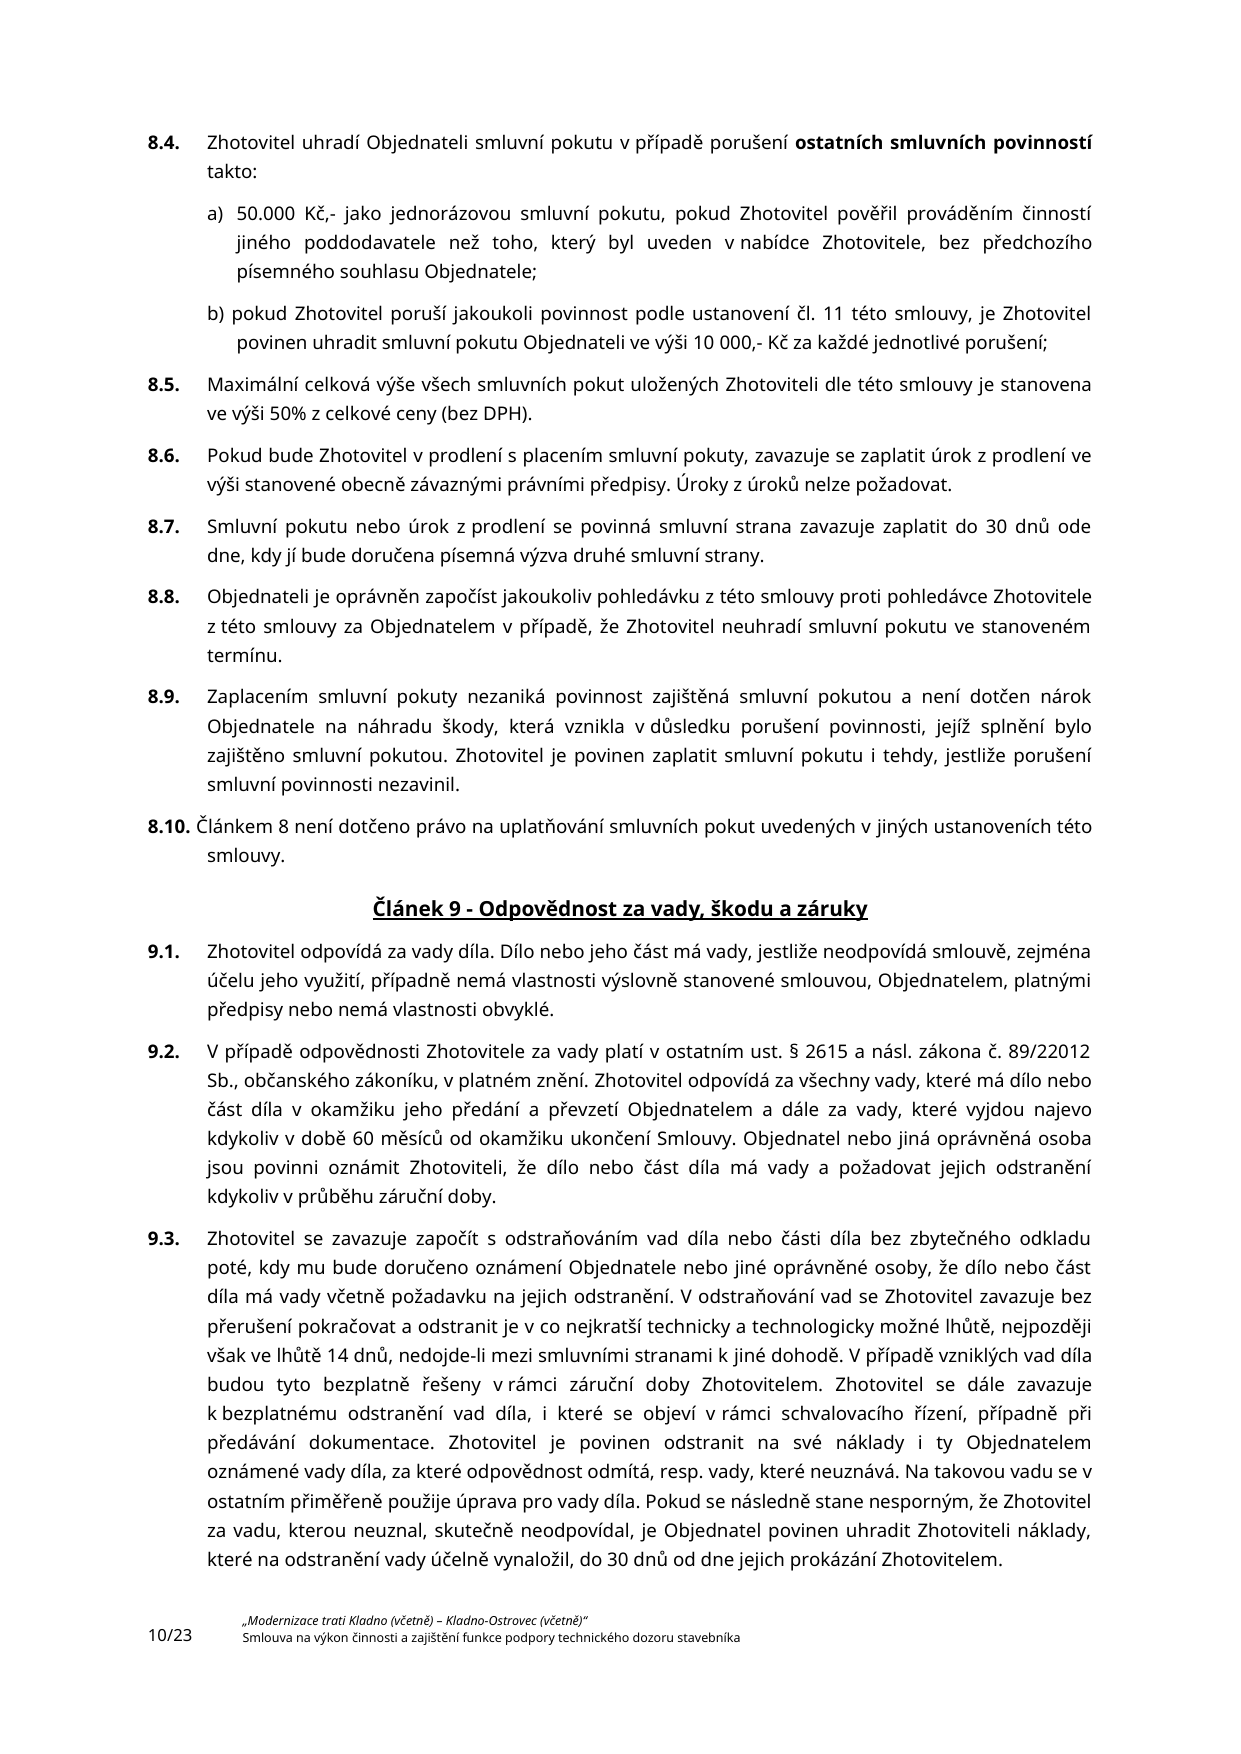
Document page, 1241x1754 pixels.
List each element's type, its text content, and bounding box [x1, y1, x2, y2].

text 9.3. Zhotovitel se zavazuje započít s odstraňováním vad díla nebo části díla bez zbytečného odkladu poté, kdy mu bude doručeno oznámení Objednatele nebo jiné oprávněné osoby, že dílo nebo část díla má vady včetně požadavku na jejich odstranění. V odstraňování vad se Zhotovitel zavazuje bez přerušení pokračovat a odstranit je v co nejkratší technicky a technologicky možné lhůtě, nejpozději však ve lhůtě 14 dnů, nedojde-li mezi smluvními stranami k jiné dohodě. V případě vzniklých vad díla budou tyto bezplatně řešeny v rámci záruční doby Zhotovitelem. Zhotovitel se dále zavazuje k bezplatnému odstranění vad díla, i které se objeví v rámci schvalovacího řízení, případně při předávání dokumentace. Zhotovitel je povinen odstranit na své náklady i ty Objednatelem oznámené vady díla, za které odpovědnost odmítá, resp. vady, které neuznává. Na takovou vadu se v ostatním přiměřeně použije úprava pro vady díla. Pokud se následně stane nesporným, že Zhotovitel za vadu, kterou neuznal, skutečně neodpovídal, je Objednatel povinen uhradit Zhotoviteli náklady, které na odstranění vady účelně vynaložil, do 30 dnů od dne jejich prokázání Zhotovitelem. [148, 1222, 1092, 1572]
text 8.5. Maximální celková výše všech smluvních pokut uložených Zhotoviteli dle této smlouvy je stanovena ve výši 50% z celkové ceny (bez DPH). [148, 368, 1092, 426]
subtitle 9.2. V případě odpovědnosti Zhotovitele za vady platí v ostatním ust. § 2615 a násl. zákona č. 89/22012 Sb., občanského zákoníku, v platném znění. Zhotovitel odpovídá za všechny vady, které má dílo nebo část díla v okamžiku jeho předání a převzetí Objednatelem a dále za vady, které vyjdou najevo kdykoliv v době 60 měsíců od okamžiku ukončení Smlouvy. Objednatel nebo jiná oprávněná osoba jsou povinni oznámit Zhotoviteli, že dílo nebo část díla má vady a požadovat jejich odstranění kdykoliv v průběhu záruční doby. [148, 1035, 1092, 1210]
text 8.6. Pokud bude Zhotovitel v prodlení s placením smluvní pokuty, zavazuje se zaplatit úrok z prodlení ve výši stanovené obecně závaznými právními předpisy. Úroky z úroků nelze požadovat. [148, 439, 1092, 497]
text b) pokud Zhotovitel poruší jakoukoli povinnost podle ustanovení čl. 11 této smlouvy, je Zhotovitel povinen uhradit smluvní pokutu Objednateli ve výši 10 000,- Kč za každé jednotlivé porušení; [207, 297, 1092, 356]
subtitle 8.4. Zhotovitel uhradí Objednateli smluvní pokutu v případě porušení ostatních smluvních povinností takto: [148, 126, 1092, 185]
text 8.9. Zaplacením smluvní pokuty nezaniká povinnost zajištěná smluvní pokutou a není dotčen nárok Objednatele na náhradu škody, která vznikla v důsledku porušení povinnosti, jejíž splnění bylo zajištěno smluvní pokutou. Zhotovitel je povinen zaplatit smluvní pokutu i tehdy, jestliže porušení smluvní povinnosti nezavinil. [148, 681, 1092, 797]
subtitle 9.1. Zhotovitel odpovídá za vady díla. Dílo nebo jeho část má vady, jestliže neodpovídá smlouvě, zejména účelu jeho využití, případně nemá vlastnosti výslovně stanovené smlouvou, Objednatelem, platnými předpisy nebo nemá vlastnosti obvyklé. [148, 935, 1092, 1022]
text 8.10. Článkem 8 není dotčeno právo na uplatňování smluvních pokut uvedených v jiných ustanoveních této smlouvy. [148, 810, 1092, 868]
text a) 50.000 Kč,- jako jednorázovou smluvní pokutu, pokud Zhotovitel pověřil prováděním činností jiného poddodavatele než toho, který byl uveden v nabídce Zhotovitele, bez předchozího písemného souhlasu Objednatele; [207, 197, 1092, 285]
text 8.7. Smluvní pokutu nebo úrok z prodlení se povinná smluvní strana zavazuje zaplatit do 30 dnů ode dne, kdy jí bude doručena písemná výzva druhé smluvní strany. [148, 510, 1092, 568]
subtitle Článek 9 - Odpovědnost za vady, škodu a záruky [148, 893, 1092, 922]
text 8.8. Objednateli je oprávněn započíst jakoukoliv pohledávku z této smlouvy proti pohledávce Zhotovitele z této smlouvy za Objednatelem v případě, že Zhotovitel neuhradí smluvní pokutu ve stanoveném termínu. [148, 581, 1092, 668]
